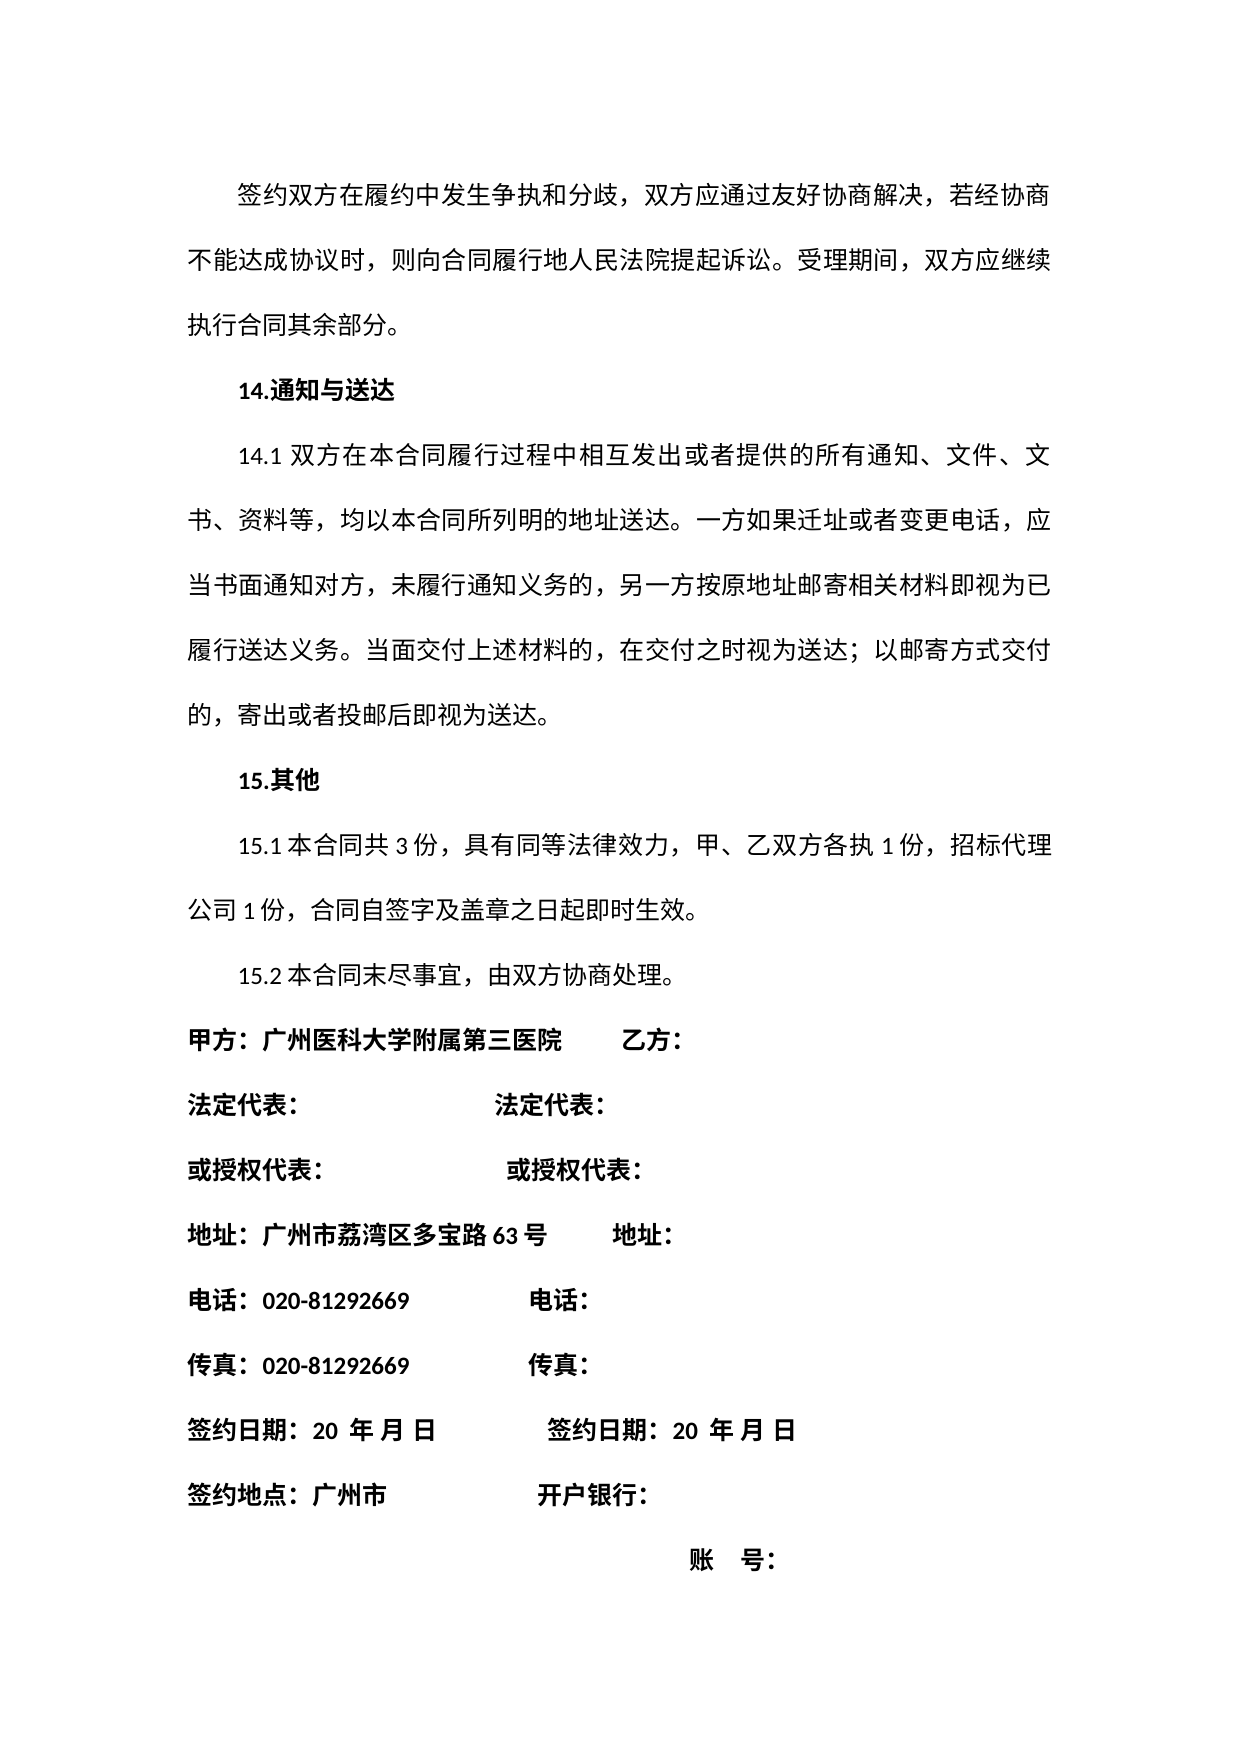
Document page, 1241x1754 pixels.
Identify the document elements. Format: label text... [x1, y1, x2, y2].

text 甲方：广州医科大学附属第三医院 乙方： [187, 1007, 1053, 1072]
text 账 号： [187, 1527, 1053, 1592]
text 传真：020-81292669 传真： [187, 1332, 1053, 1397]
text 电话：020-81292669 电话： [187, 1267, 1053, 1332]
text 15.其他 [187, 747, 1053, 812]
text 地址：广州市荔湾区多宝路63号 地址： [187, 1202, 1053, 1267]
text 法定代表： 法定代表： [187, 1072, 1053, 1137]
text 14.通知与送达 [187, 357, 1053, 422]
text 14.1 双方在本合同履行过程中相互发出或者提供的所有通知、文件、文书、资料等，均以本合同所列明的地址送达。一方如果迁址或者变更电话，应当书面通知对方，未履行通知义务的，另一方按原地址邮寄相关材料即视为已履行送达义务。当面交付上述材料的，在交付之时视为送达；以邮寄方式交付的，寄出或者投邮后即视为送达。 [187, 422, 1053, 747]
text 15.1本合同共3份，具有同等法律效力，甲、乙双方各执1份，招标代理公司1份，合同自签字及盖章之日起即时生效。 [187, 812, 1053, 942]
text 或授权代表： 或授权代表： [187, 1137, 1053, 1202]
text 签约双方在履约中发生争执和分歧，双方应通过友好协商解决，若经协商不能达成协议时，则向合同履行地人民法院提起诉讼。受理期间，双方应继续执行合同其余部分。 [187, 162, 1053, 357]
text 签约地点：广州市 开户银行： [187, 1462, 1053, 1527]
text 签约日期：20 年 月 日 签约日期：20 年 月 日 [187, 1397, 1053, 1462]
text 15.2本合同末尽事宜，由双方协商处理。 [187, 942, 1053, 1007]
